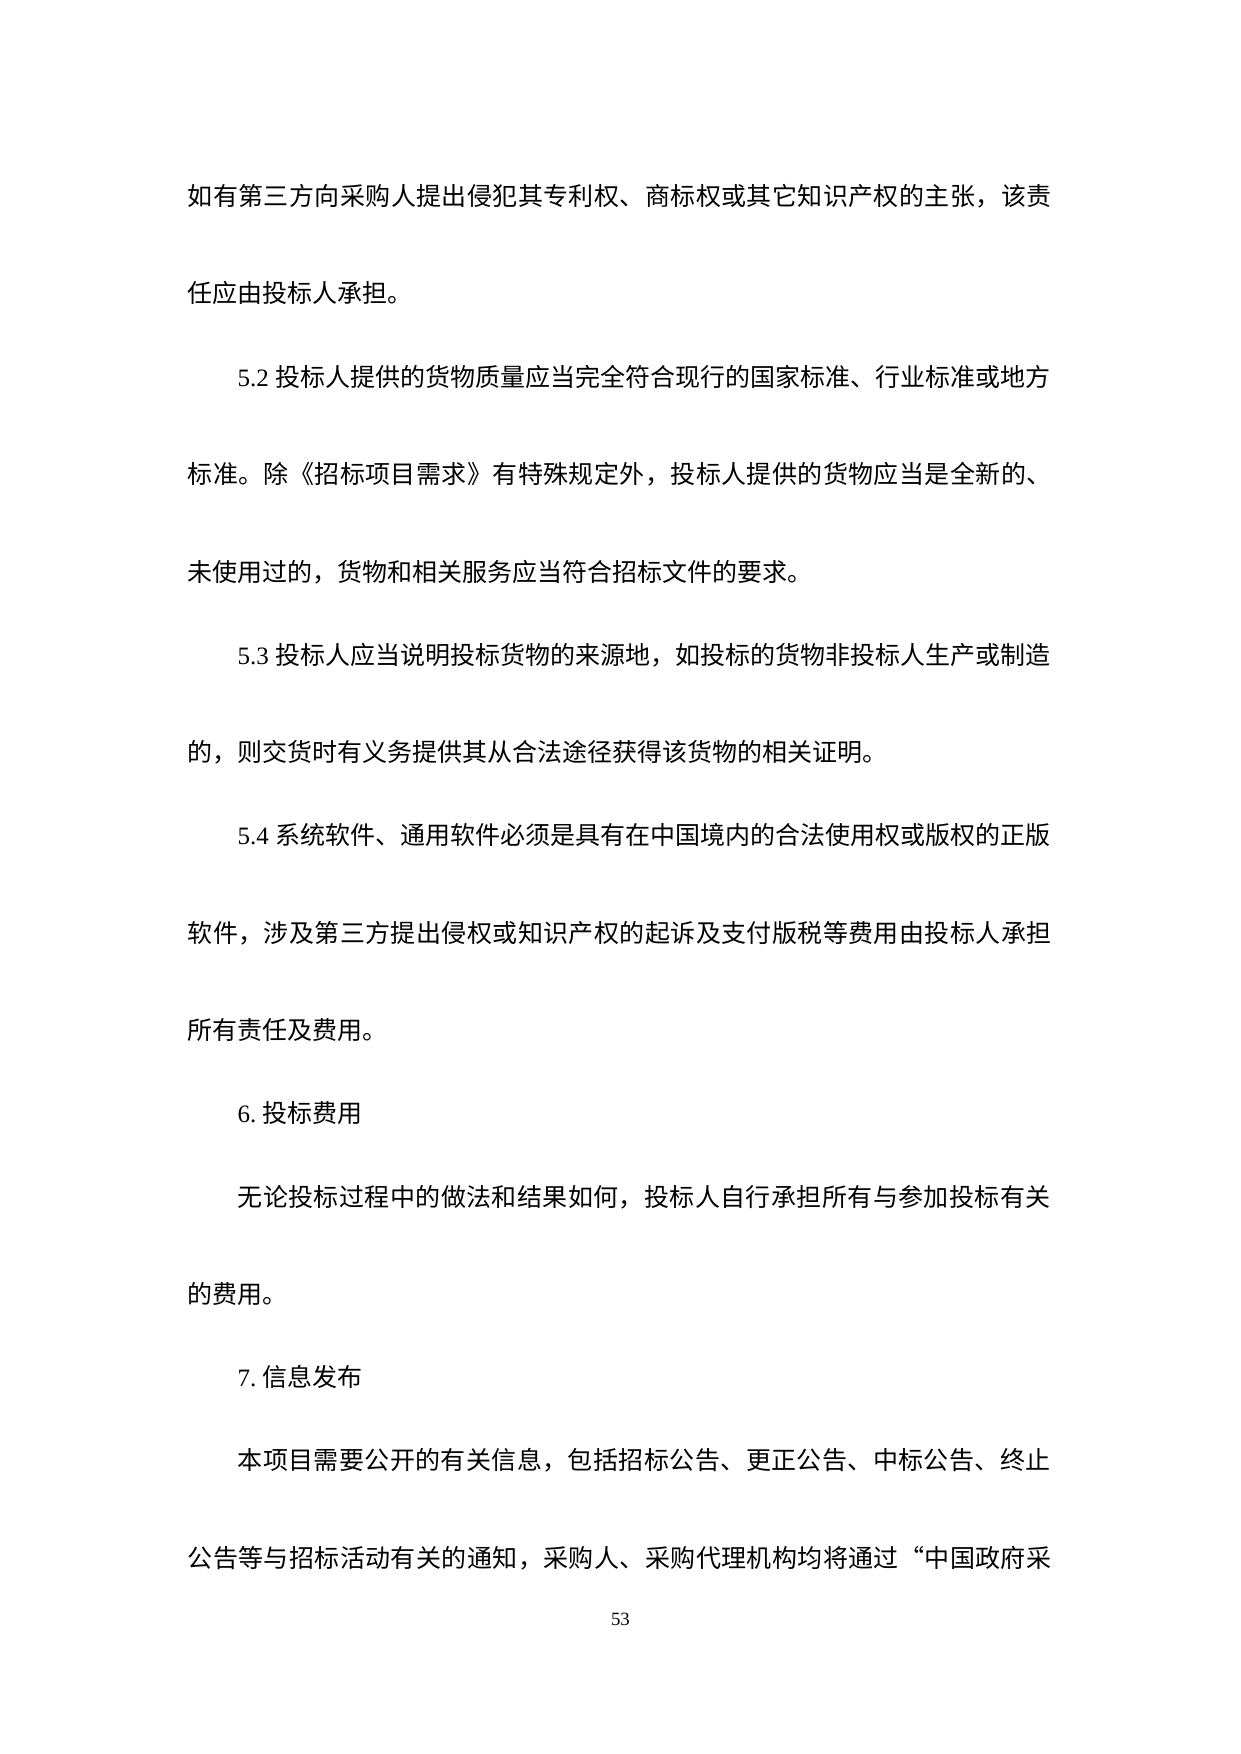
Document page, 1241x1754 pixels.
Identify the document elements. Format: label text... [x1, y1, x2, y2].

text 无论投标过程中的做法和结果如何，投标人自行承担所有与参加投标有关的费用。 [187, 1163, 1053, 1325]
text 5.4 系统软件、通用软件必须是具有在中国境内的合法使用权或版权的正版软件，涉及第三方提出侵权或知识产权的起诉及支付版税等费用由投标人承担所有责任及费用。 [187, 801, 1053, 1061]
text 7. 信息发布 [187, 1343, 1053, 1408]
text 5.3 投标人应当说明投标货物的来源地，如投标的货物非投标人生产或制造的，则交货时有义务提供其从合法途径获得该货物的相关证明。 [187, 621, 1053, 783]
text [187, 1426, 1053, 1589]
text 6. 投标费用 [187, 1079, 1053, 1144]
text 5.2 投标人提供的货物质量应当完全符合现行的国家标准、行业标准或地方标准。除《招标项目需求》有特殊规定外，投标人提供的货物应当是全新的、未使用过的，货物和相关服务应当符合招标文件的要求。 [187, 343, 1053, 603]
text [187, 162, 1053, 324]
